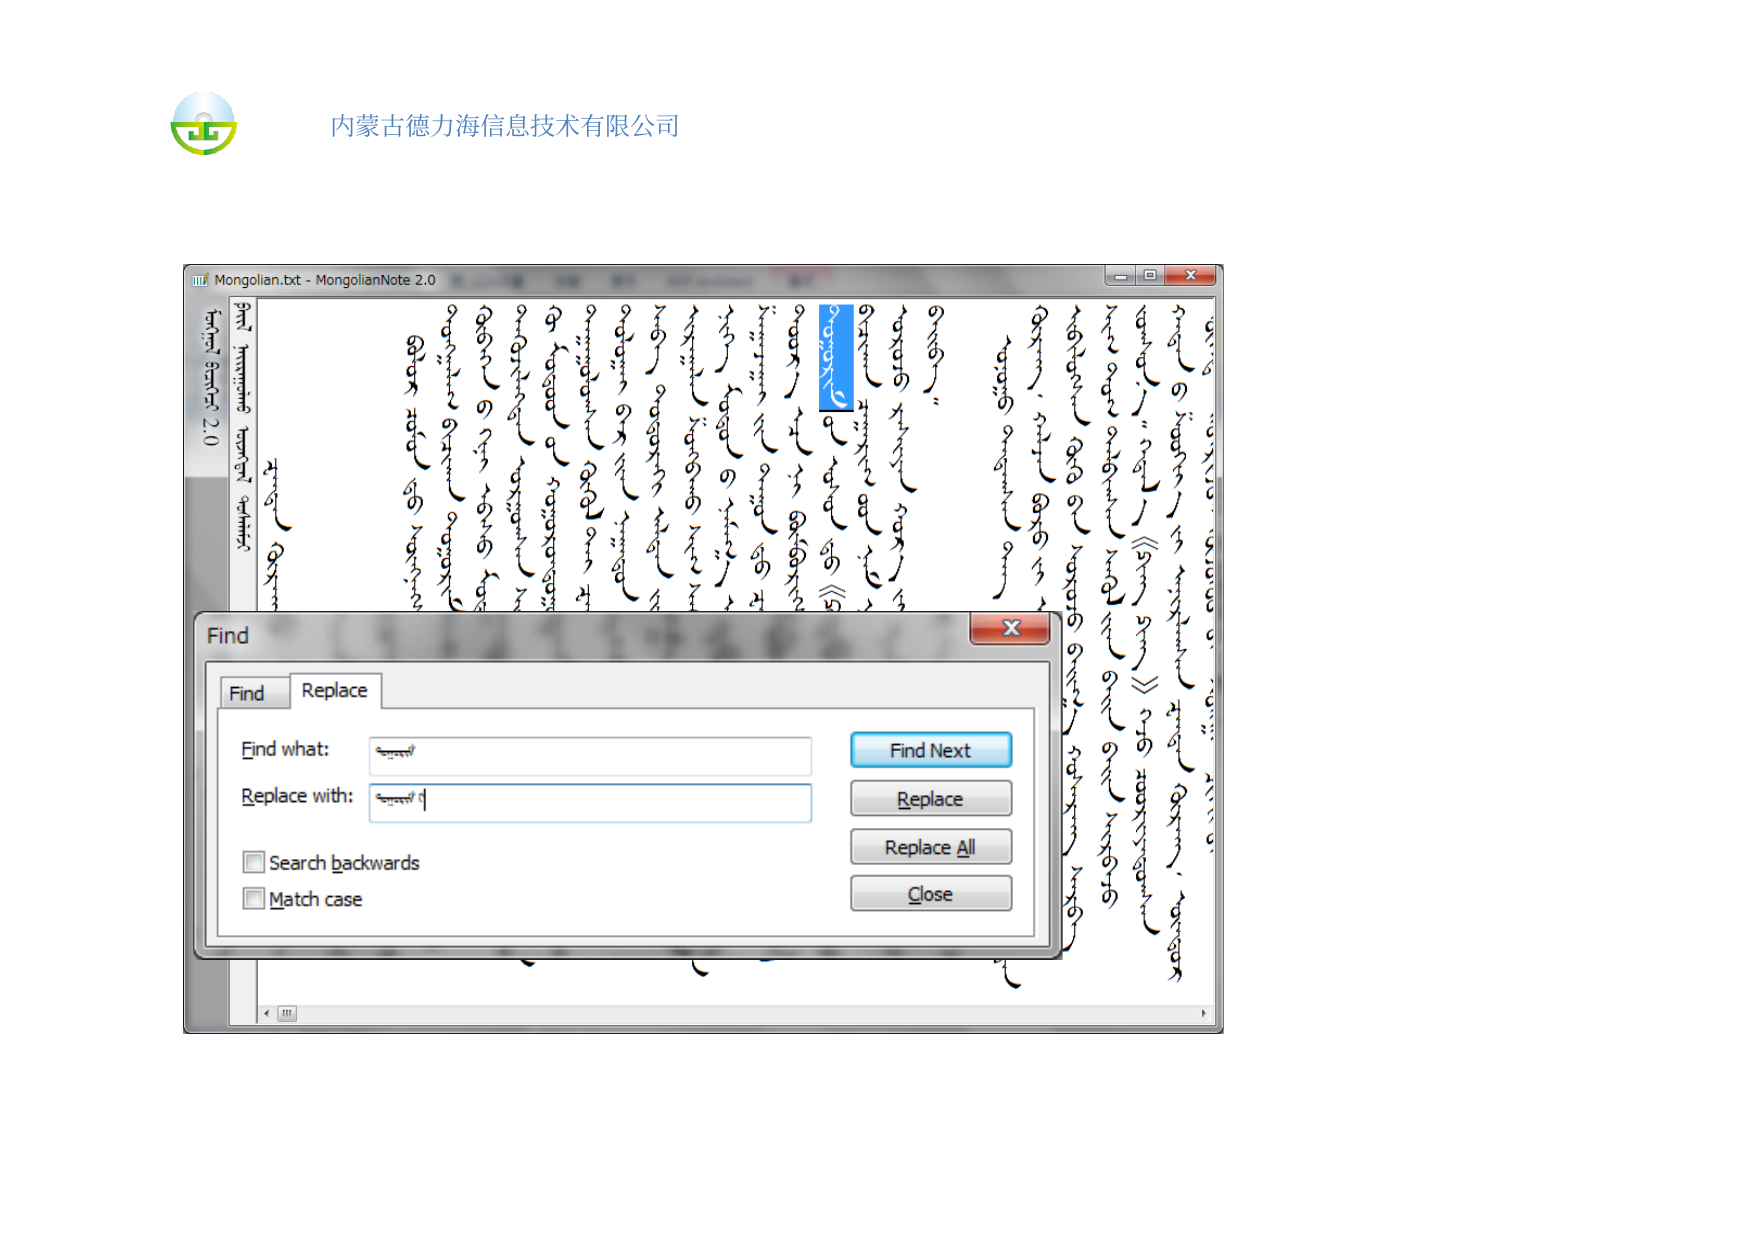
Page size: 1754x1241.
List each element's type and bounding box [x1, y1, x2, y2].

picture [163, 82, 243, 162]
picture [183, 264, 1224, 1034]
